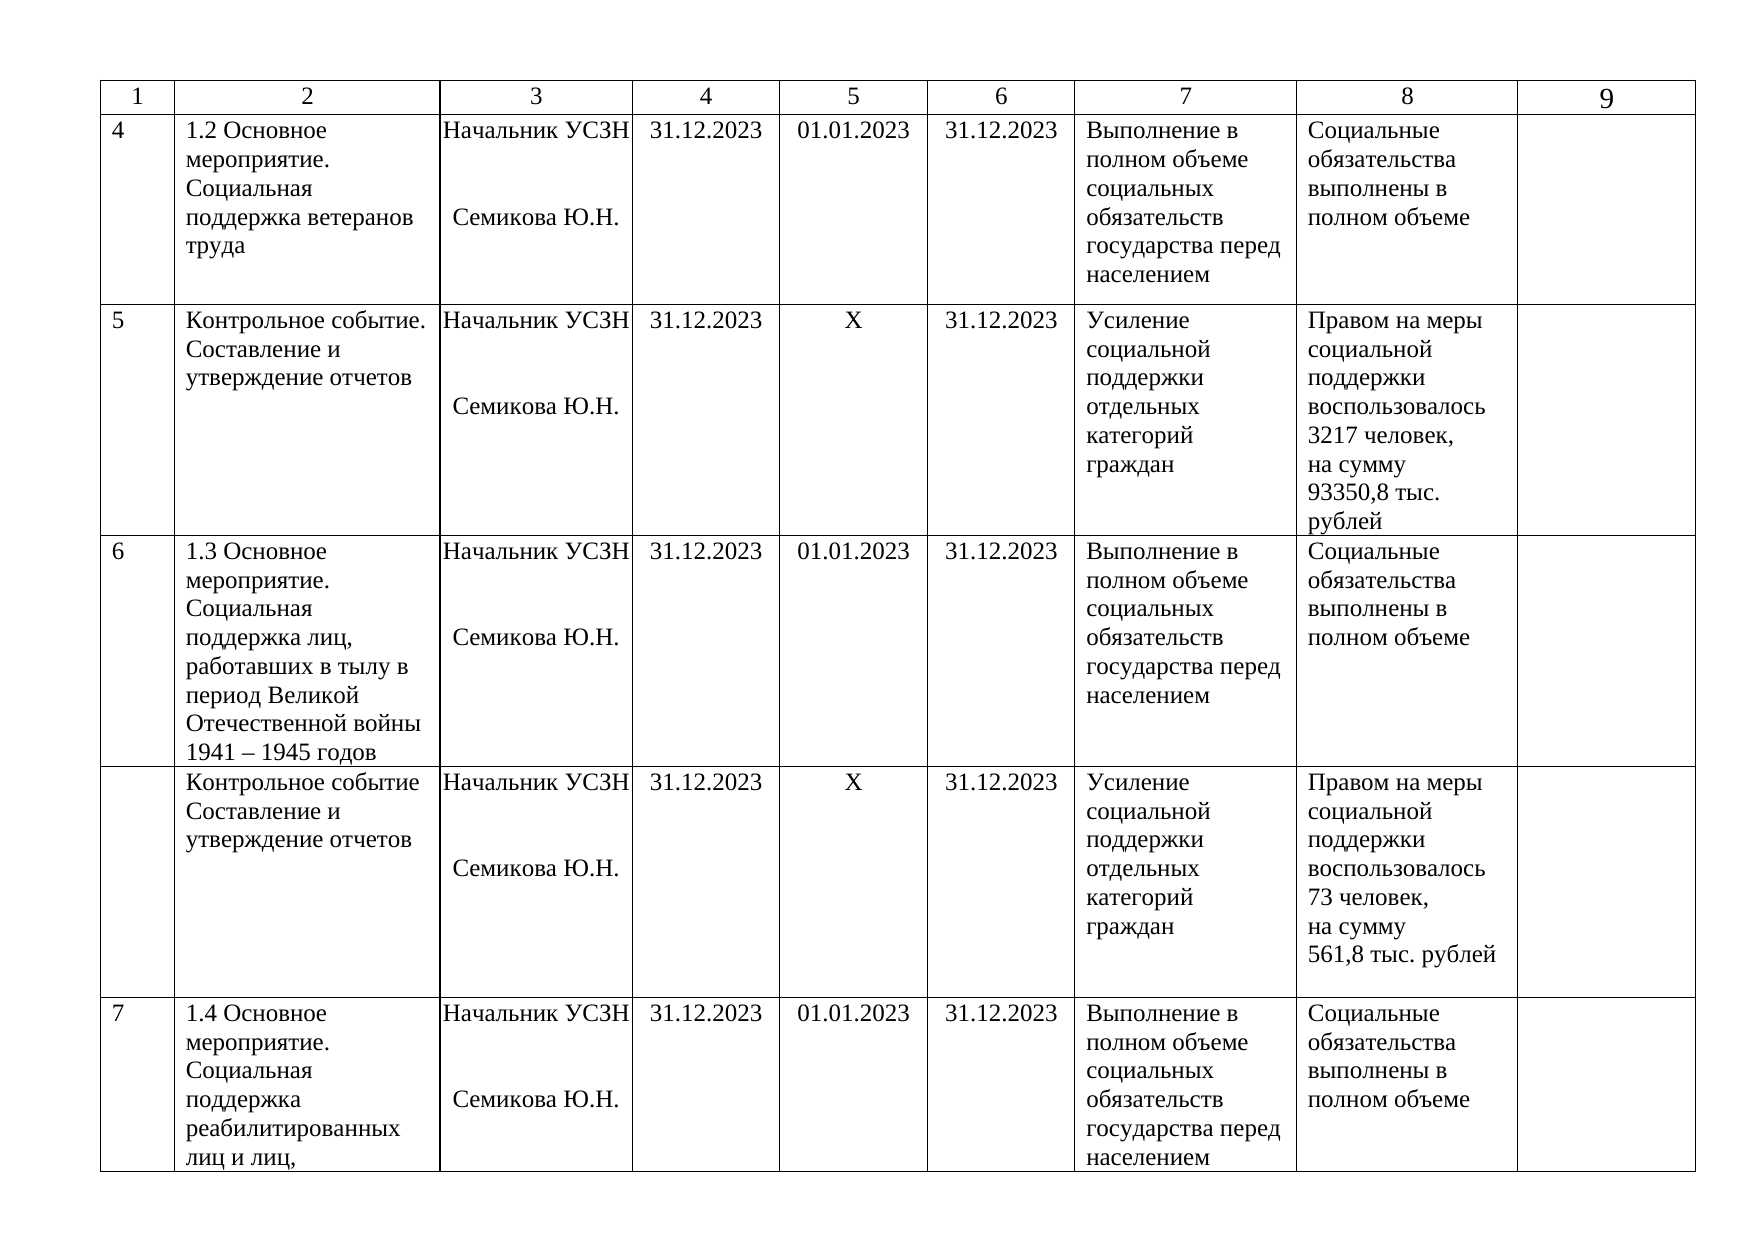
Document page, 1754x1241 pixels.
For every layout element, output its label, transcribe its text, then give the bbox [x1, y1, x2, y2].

table_cell 4 [101, 115, 174, 304]
table_cell Контрольное событие. Составление и утверждение отчетов [175, 305, 439, 535]
table_cell 5 [101, 305, 174, 535]
table_cell [1518, 115, 1695, 304]
table_cell Социальные обязательства выполнены в полном объеме [1297, 115, 1517, 304]
table_cell 31.12.2023 [928, 115, 1074, 304]
table_cell Усиление социальной поддержки отдельных категорий граждан [1075, 767, 1296, 997]
table_cell 31.12.2023 [928, 536, 1074, 766]
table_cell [175, 998, 439, 1171]
table_cell Х [780, 767, 927, 997]
table_header 2 [175, 81, 439, 114]
table_cell Выполнение в полном объеме социальных обязательств государства перед населением [1075, 536, 1296, 766]
table_cell 1.3 Основное мероприятие. Социальная поддержка лиц, работавших в тылу в период Великой Отечественной войны 1941 – 1945 годов [175, 536, 439, 766]
table_cell 01.01.2023 [780, 998, 927, 1171]
table_header 3 [441, 81, 632, 114]
table_header 9 [1518, 81, 1695, 114]
table_cell Правом на меры социальной поддержки воспользовалось 73 человек, на сумму 561,8 тыс. рублей [1297, 767, 1517, 997]
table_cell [1297, 998, 1517, 1171]
table_header 7 [1075, 81, 1296, 114]
table_cell 31.12.2023 [928, 998, 1074, 1171]
table_cell Усиление социальной поддержки отдельных категорий граждан [1075, 305, 1296, 535]
table_cell [1518, 767, 1695, 997]
table_cell 31.12.2023 [928, 767, 1074, 997]
table_cell Контрольное событие Составление и утверждение отчетов [175, 767, 439, 997]
table_cell Начальник УСЗН Семикова Ю.Н. [441, 998, 632, 1171]
table_cell [101, 767, 174, 997]
table_cell 7 [101, 998, 174, 1171]
table_cell 31.12.2023 [928, 305, 1074, 535]
table_cell 31.12.2023 [633, 536, 779, 766]
table_cell Х [780, 305, 927, 535]
table_header 8 [1297, 81, 1517, 114]
table_cell Начальник УСЗН Семикова Ю.Н. [441, 115, 632, 304]
table_cell Правом на меры социальной поддержки воспользовалось 3217 человек, на сумму 93350,8 тыс. рублей [1297, 305, 1517, 535]
table_cell 31.12.2023 [633, 115, 779, 304]
table_cell [1518, 305, 1695, 535]
table_cell 31.12.2023 [633, 767, 779, 997]
table_cell Начальник УСЗН Семикова Ю.Н. [441, 536, 632, 766]
table_cell 6 [101, 536, 174, 766]
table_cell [1075, 998, 1296, 1171]
table_header 4 [633, 81, 779, 114]
table_cell 01.01.2023 [780, 536, 927, 766]
table_cell [1518, 998, 1695, 1171]
table_cell 31.12.2023 [633, 305, 779, 535]
table_header 5 [780, 81, 927, 114]
table_cell Выполнение в полном объеме социальных обязательств государства перед населением [1075, 115, 1296, 304]
table_cell 1.2 Основное мероприятие. Социальная поддержка ветеранов труда [175, 115, 439, 304]
table_header 6 [928, 81, 1074, 114]
table_cell 31.12.2023 [633, 998, 779, 1171]
table_cell [1518, 536, 1695, 766]
table_cell Начальник УСЗН Семикова Ю.Н. [441, 305, 632, 535]
table_cell Социальные обязательства выполнены в полном объеме [1297, 536, 1517, 766]
table_cell Начальник УСЗН Семикова Ю.Н. [441, 767, 632, 997]
table_cell 01.01.2023 [780, 115, 927, 304]
table_header 1 [101, 81, 174, 114]
